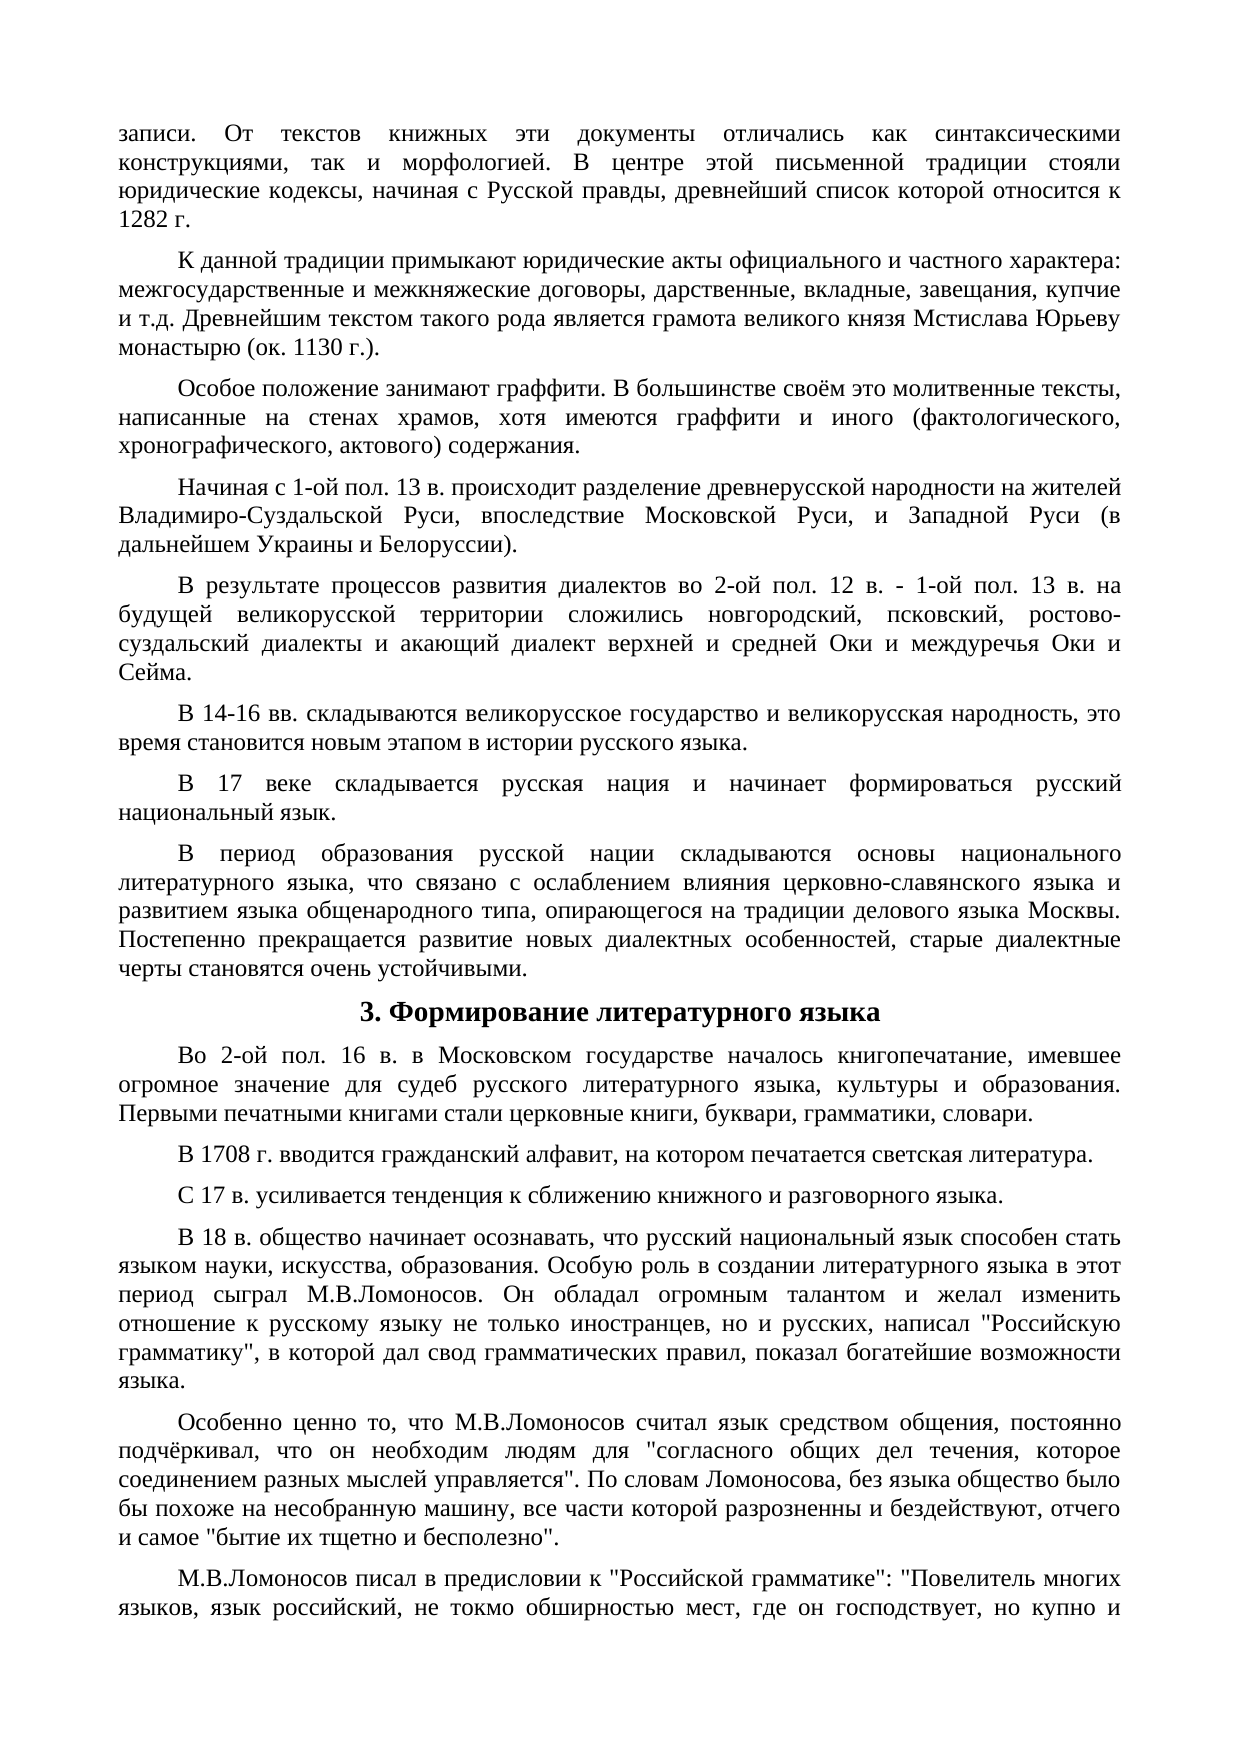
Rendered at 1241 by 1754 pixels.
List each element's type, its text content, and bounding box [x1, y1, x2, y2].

text В результате процессов развития диалектов во 2-ой пол. 12 в. - 1-ой пол. 13 в. на будущей великорусской территории сложились новгородский, псковский, ростово-суздальский диалекты и акающий диалект верхней и средней Оки и междуречья Оки и Сейма. [118, 571, 1122, 686]
text К данной традиции примыкают юридические акты официального и частного характера: межгосударственные и межкняжеские договоры, дарственные, вкладные, завещания, купчие и т.д. Древнейшим текстом такого рода является грамота великого князя Мстислава Юрьеву монастырю (ок. 1130 г.). [118, 246, 1122, 361]
text В 1708 г. вводится гражданский алфавит, на котором печатается светская литература. [118, 1139, 1122, 1168]
text Особенно ценно то, что М.В.Ломоносов считал язык средством общения, постоянно подчёркивал, что он необходим людям для "согласного общих дел течения, которое соединением разных мыслей управляется". По словам Ломоносова, без языка общество было бы похоже на несобранную машину, все части которой разрозненны и бездействуют, отчего и самое "бытие их тщетно и бесполезно". [118, 1407, 1122, 1550]
text Во 2-ой пол. 16 в. в Московском государстве началось книгопечатание, имевшее огромное значение для судеб русского литературного языка, культуры и образования. Первыми печатными книгами стали церковные книги, буквари, грамматики, словари. [118, 1040, 1122, 1127]
subtitle 3. Формирование литературного языка [118, 994, 1122, 1028]
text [118, 118, 1122, 233]
text В период образования русской нации складываются основы национального литературного языка, что связано с ослаблением влияния церковно-славянского языка и развитием языка общенародного типа, опирающегося на традиции делового языка Москвы. Постепенно прекращается развитие новых диалектных особенностей, старые диалектные черты становятся очень устойчивыми. [118, 838, 1122, 982]
text Особое положение занимают граффити. В большинстве своём это молитвенные тексты, написанные на стенах храмов, хотя имеются граффити и иного (фактологического, хронографического, актового) содержания. [118, 373, 1122, 459]
text С 17 в. усиливается тенденция к сближению книжного и разговорного языка. [118, 1180, 1122, 1209]
text Начиная с 1-ой пол. 13 в. происходит разделение древнерусской народности на жителей Владимиро-Суздальской Руси, впоследствие Московской Руси, и Западной Руси (в дальнейшем Украины и Белоруссии). [118, 472, 1122, 558]
text В 18 в. общество начинает осознавать, что русский национальный язык способен стать языком науки, искусства, образования. Особую роль в создании литературного языка в этот период сыграл М.В.Ломоносов. Он обладал огромным талантом и желал изменить отношение к русскому языку не только иностранцев, но и русских, написал "Российскую грамматику", в которой дал свод грамматических правил, показал богатейшие возможности языка. [118, 1222, 1122, 1394]
text В 17 веке складывается русская нация и начинает формироваться русский национальный язык. [118, 768, 1122, 826]
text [118, 1563, 1122, 1620]
text В 14-16 вв. складываются великорусское государство и великорусская народность, это время становится новым этапом в истории русского языка. [118, 698, 1122, 756]
